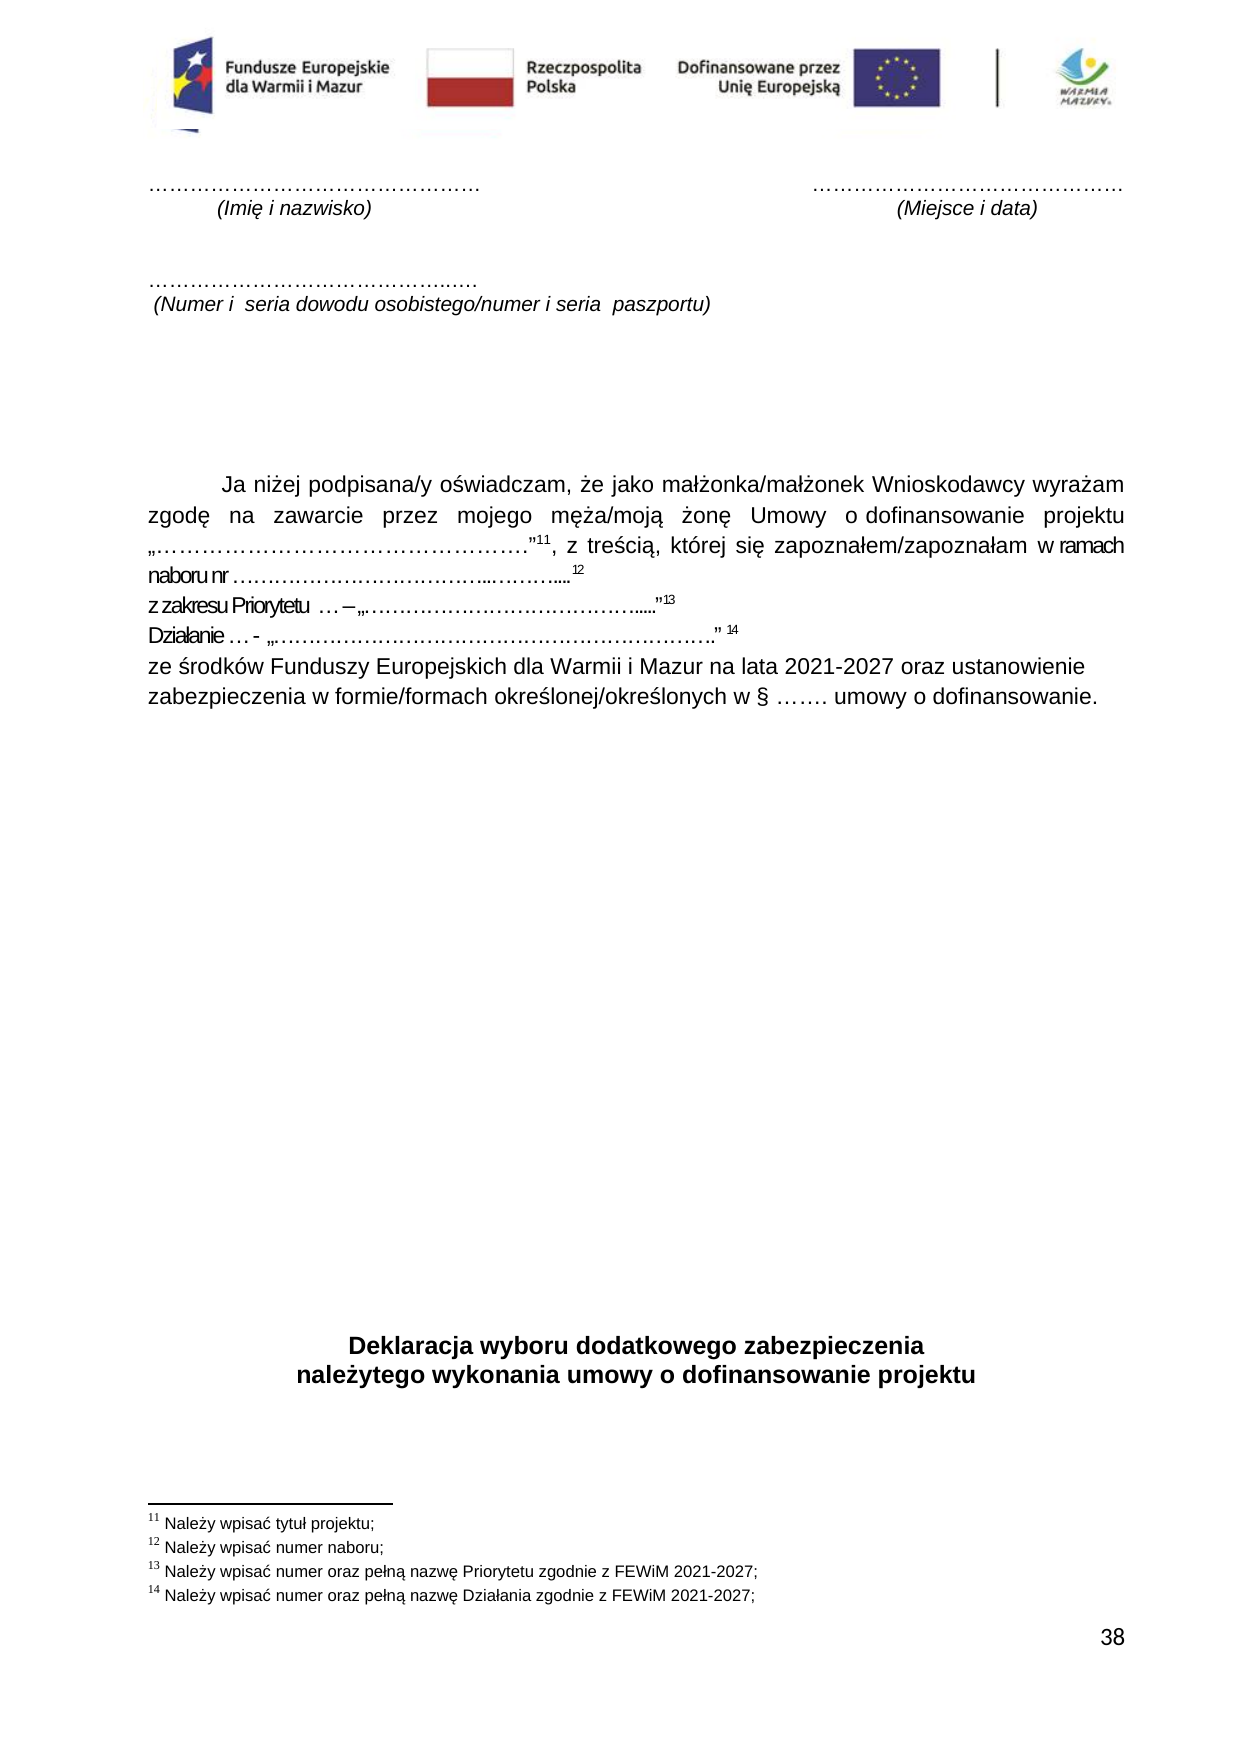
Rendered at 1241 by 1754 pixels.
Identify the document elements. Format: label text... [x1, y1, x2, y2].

title ze środków Funduszy Europejskich dla Warmii i Mazur na lata 2021-2027 oraz ustanowienie zabezpieczenia w formie/formach określonej/określonych w § ……. umowy o dofinansowanie. [148, 653, 1125, 709]
title (Imię i nazwisko) (Miejsce i data) [148, 196, 1125, 219]
title z zakresu Priorytetu … – „………………………………….....” [148, 592, 1125, 618]
title Działanie … - „……………………………………………………….” [148, 622, 1125, 649]
title należytego wykonania umowy o dofinansowanie projektu [148, 1360, 1125, 1389]
title Deklaracja wyboru dodatkowego zabezpieczenia [148, 1331, 1125, 1360]
text (Numer i seria dowodu osobistego/numer i seria paszportu) [148, 291, 1125, 315]
title Ja niżej podpisana/y oświadczam, że jako małżonka/małżonek Wnioskodawcy wyrażam zgodę na zawarcie przez mojego męża/moją żonę Umowy o dofinansowanie projektu „………………………………………….”, z treścią, której się zapoznałem/zapoznałam w ramach naboru nr ………………………………..……….... [148, 471, 1125, 588]
text ……………………………………..…. [148, 267, 1125, 291]
picture [136, 18, 1127, 148]
title ………………………………………… ……………………………………… [148, 172, 1125, 196]
